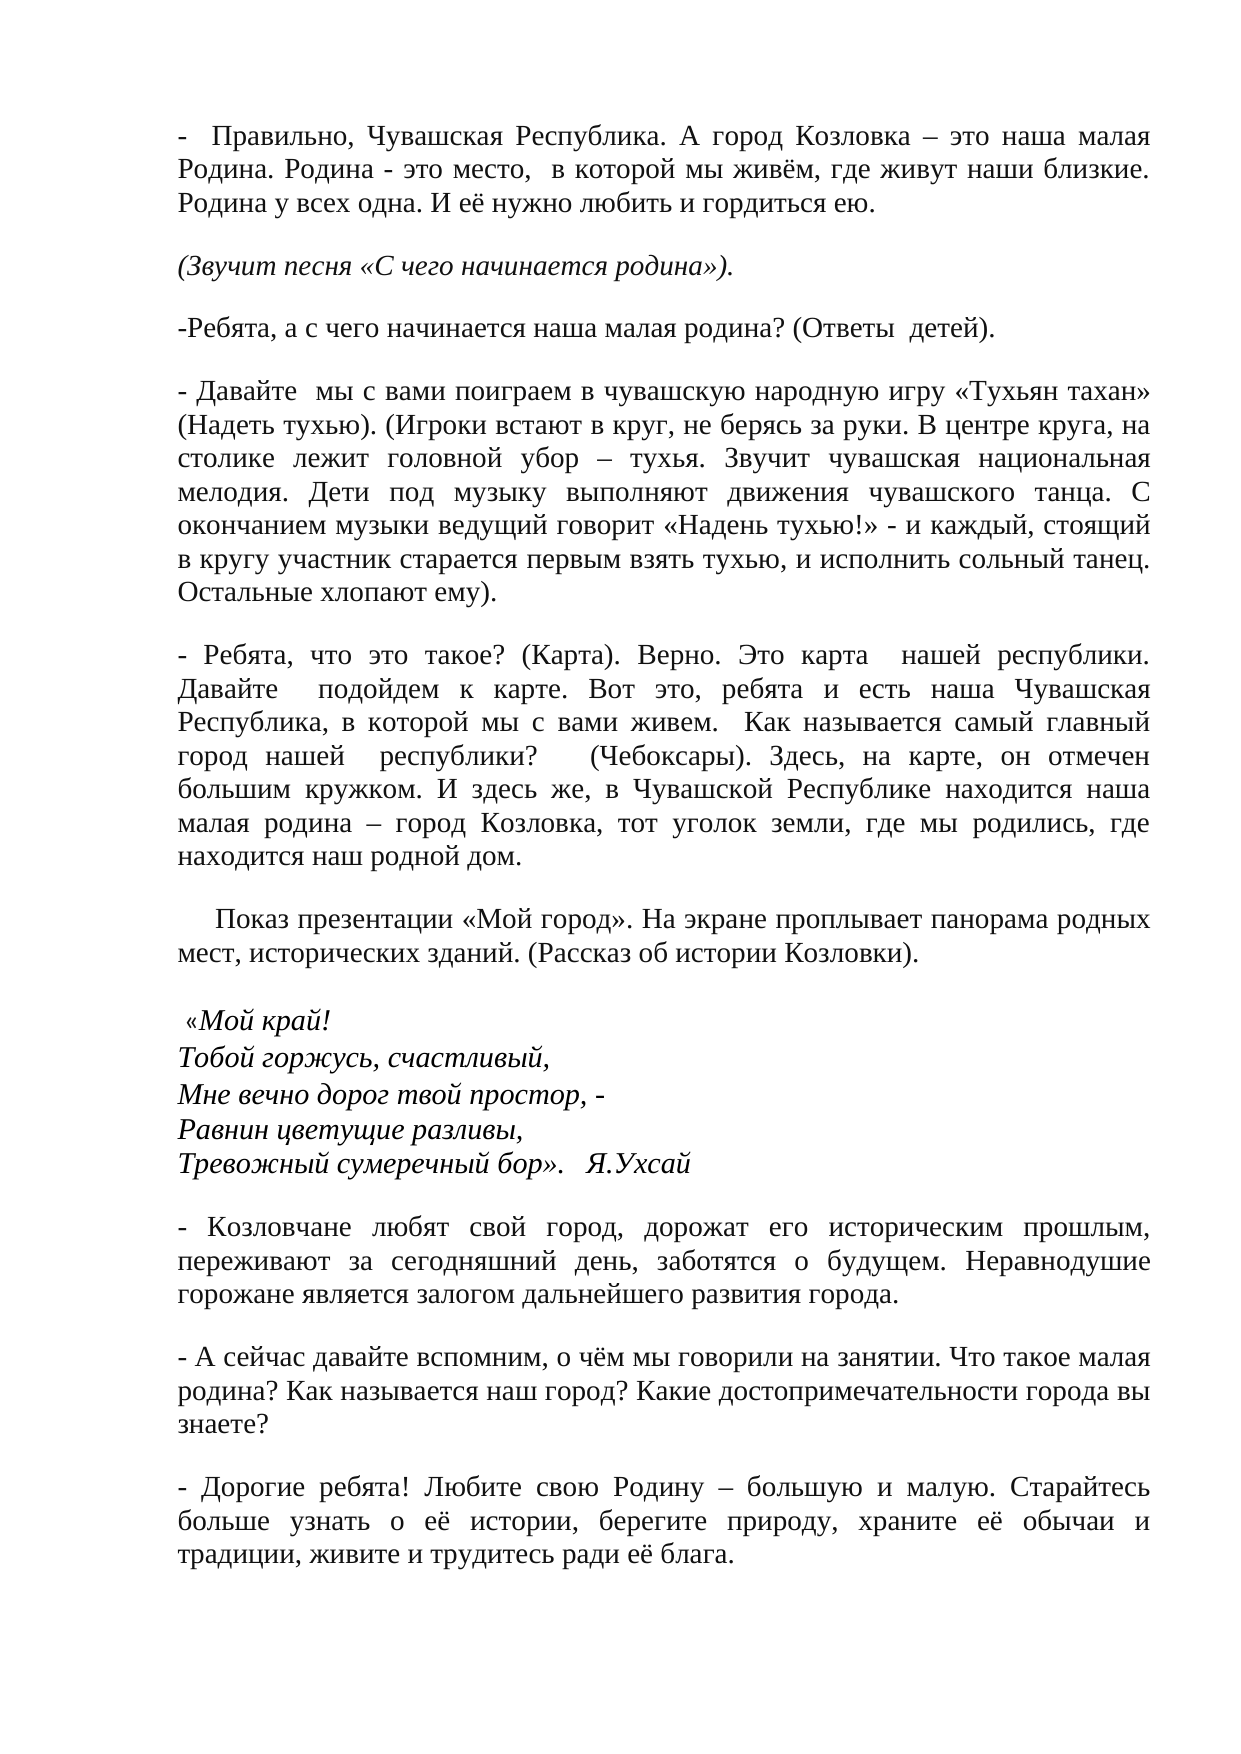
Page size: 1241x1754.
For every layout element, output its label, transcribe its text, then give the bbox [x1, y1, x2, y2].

text Показ презентации «Мой город». На экране проплывает панорама родных мест, исторических зданий. (Рассказ об истории Козловки). [177, 901, 1152, 968]
text Мне вечно дорог твой простор, - [177, 1076, 1152, 1111]
text - Правильно, Чувашская Республика. А город Козловка – это наша малая Родина. Родина - это место, в которой мы живём, где живут наши близкие. Родина у всех одна. И её нужно любить и гордиться ею. [177, 118, 1152, 219]
text (Звучит песня «С чего начинается родина»). [177, 248, 1152, 281]
text -Ребята, а с чего начинается наша малая родина? (Ответы детей). [177, 311, 1152, 344]
text Равнин цветущие разливы, [177, 1111, 1152, 1146]
text Тобой горжусь, счастливый, [177, 1039, 1152, 1074]
text - Козловчане любят свой город, дорожат его историческим прошлым, переживают за сегодняшний день, заботятся о будущем. Неравнодушие горожане является залогом дальнейшего развития города. [177, 1209, 1152, 1310]
text - А сейчас давайте вспомним, о чём мы говорили на занятии. Что такое малая родина? Как называется наш город? Какие достопримечательности города вы знаете? [177, 1339, 1152, 1440]
text Тревожный сумеречный бор». Я.Ухсай [177, 1146, 1152, 1180]
text - Дорогие ребята! Любите свою Родину – большую и малую. Старайтесь больше узнать о её истории, берегите природу, храните её обычаи и традиции, живите и трудитесь ради её блага. [177, 1469, 1152, 1570]
text - Ребята, что это такое? (Карта). Верно. Это карта нашей республики. Давайте подойдем к карте. Вот это, ребята и есть наша Чувашская Республика, в которой мы с вами живем. Как называется самый главный город нашей республики? (Чебоксары). Здесь, на карте, он отмечен большим кружком. И здесь же, в Чувашской Республике находится наша малая родина – город Козловка, тот уголок земли, где мы родились, где находится наш родной дом. [177, 637, 1152, 872]
text «Мой край! [177, 1002, 1152, 1037]
text - Давайте мы с вами поиграем в чувашскую народную игру «Тухьян тахан» (Надеть тухью). (Игроки встают в круг, не берясь за руки. В центре круга, на столике лежит головной убор – тухья. Звучит чувашская национальная мелодия. Дети под музыку выполняют движения чувашского танца. С окончанием музыки ведущий говорит «Надень тухью!» - и каждый, стоящий в кругу участник старается первым взять тухью, и исполнить сольный танец. Остальные хлопают ему). [177, 373, 1152, 608]
